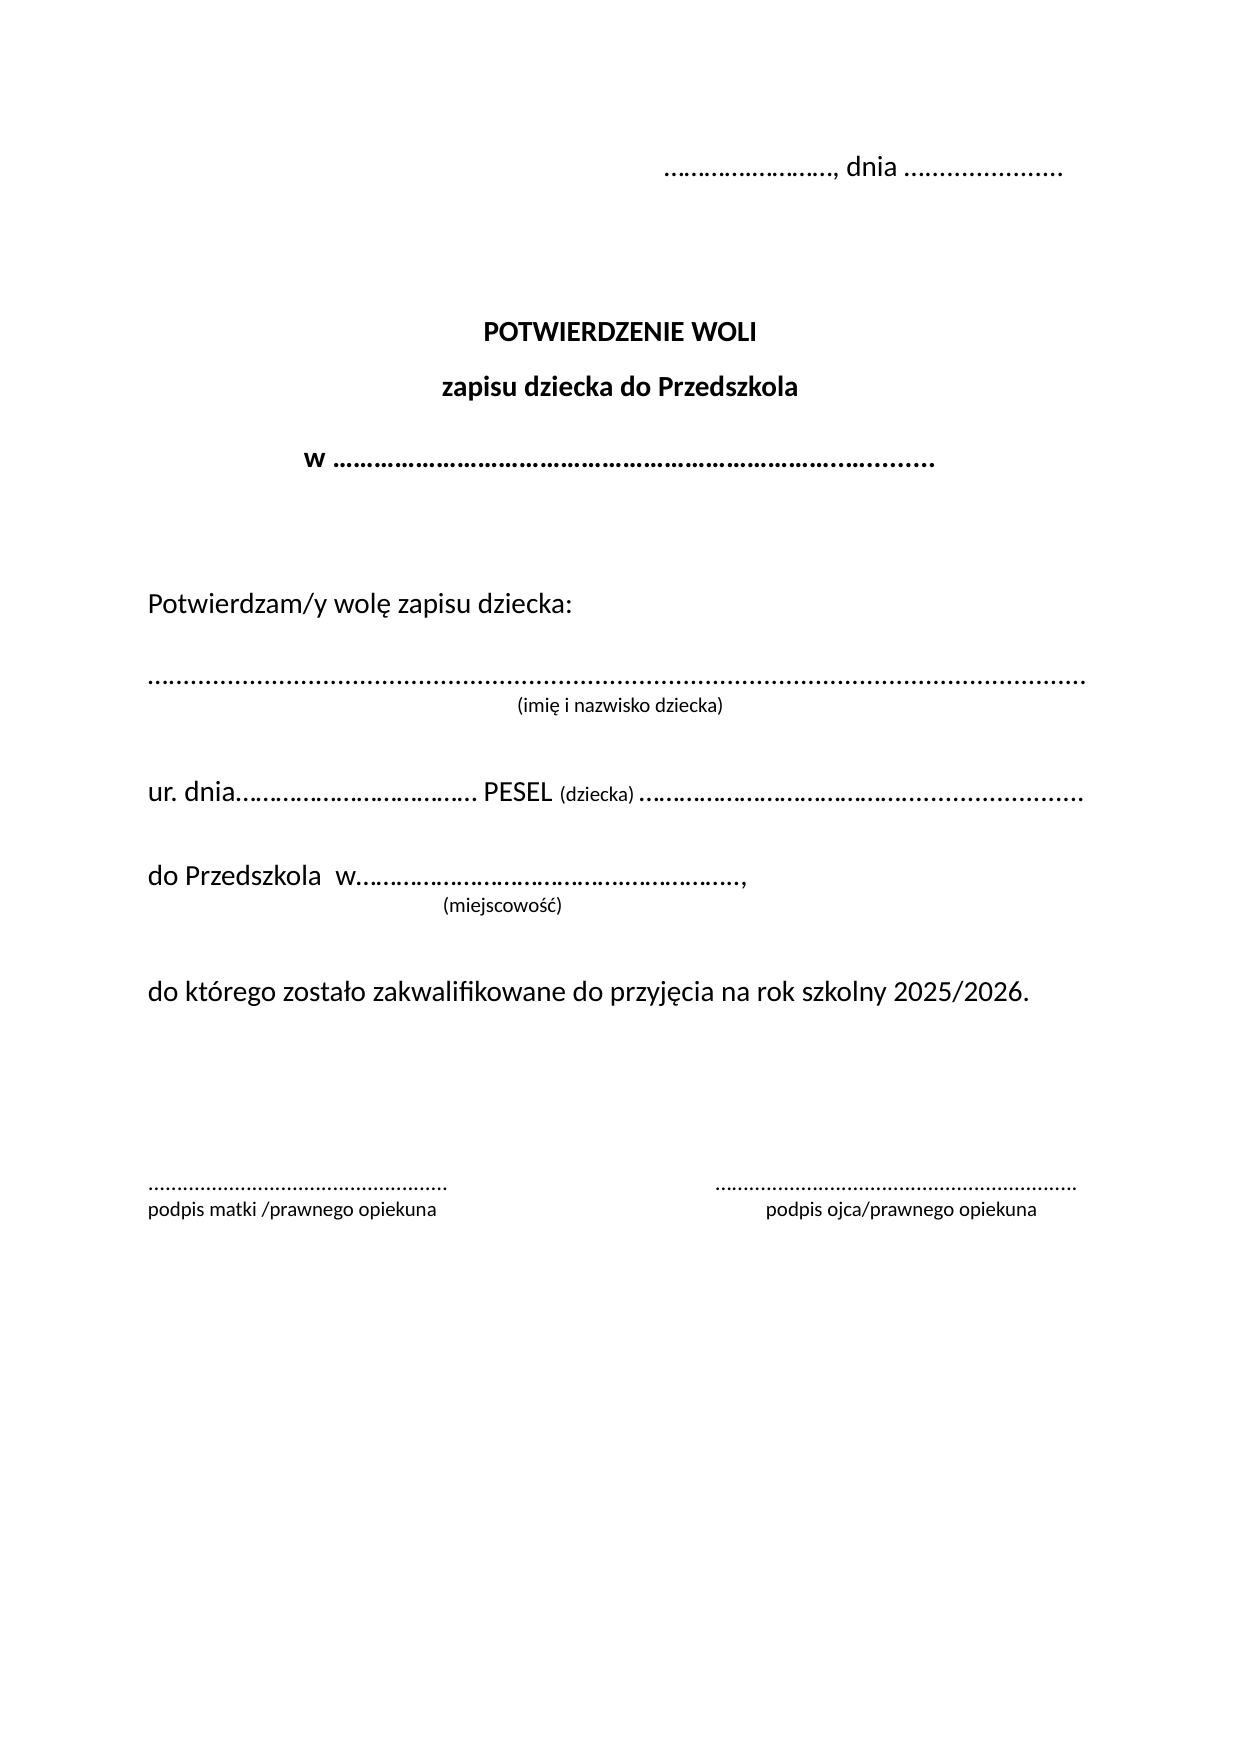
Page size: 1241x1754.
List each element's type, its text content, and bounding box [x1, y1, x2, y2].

text POTWIERDZENIE WOLI [148, 313, 1093, 348]
text w ………………………………………………………………..…......... [148, 439, 1093, 475]
text .................................................... …............................................................ [148, 1168, 1093, 1196]
text ………….…………, dnia …................... [664, 148, 1093, 183]
text do Przedszkola w………………………………….…………….., [148, 857, 1093, 892]
text (miejscowość) [369, 892, 1093, 918]
text ur. dnia……………………………… PESEL (dziecka) …………………………………......................... [148, 773, 1093, 809]
text podpis matki /prawnego opiekuna podpis ojca/prawnego opiekuna [148, 1196, 1093, 1222]
text do którego zostało zakwalifikowane do przyjęcia na rok szkolny 2025/2026. [148, 973, 1093, 1008]
text …............................................................................................................................. [148, 656, 1093, 692]
text zapisu dziecka do Przedszkola [148, 368, 1093, 404]
text Potwierdzam/y wolę zapisu dziecka: [148, 585, 1093, 621]
text (imię i nazwisko dziecka) [148, 692, 1093, 717]
